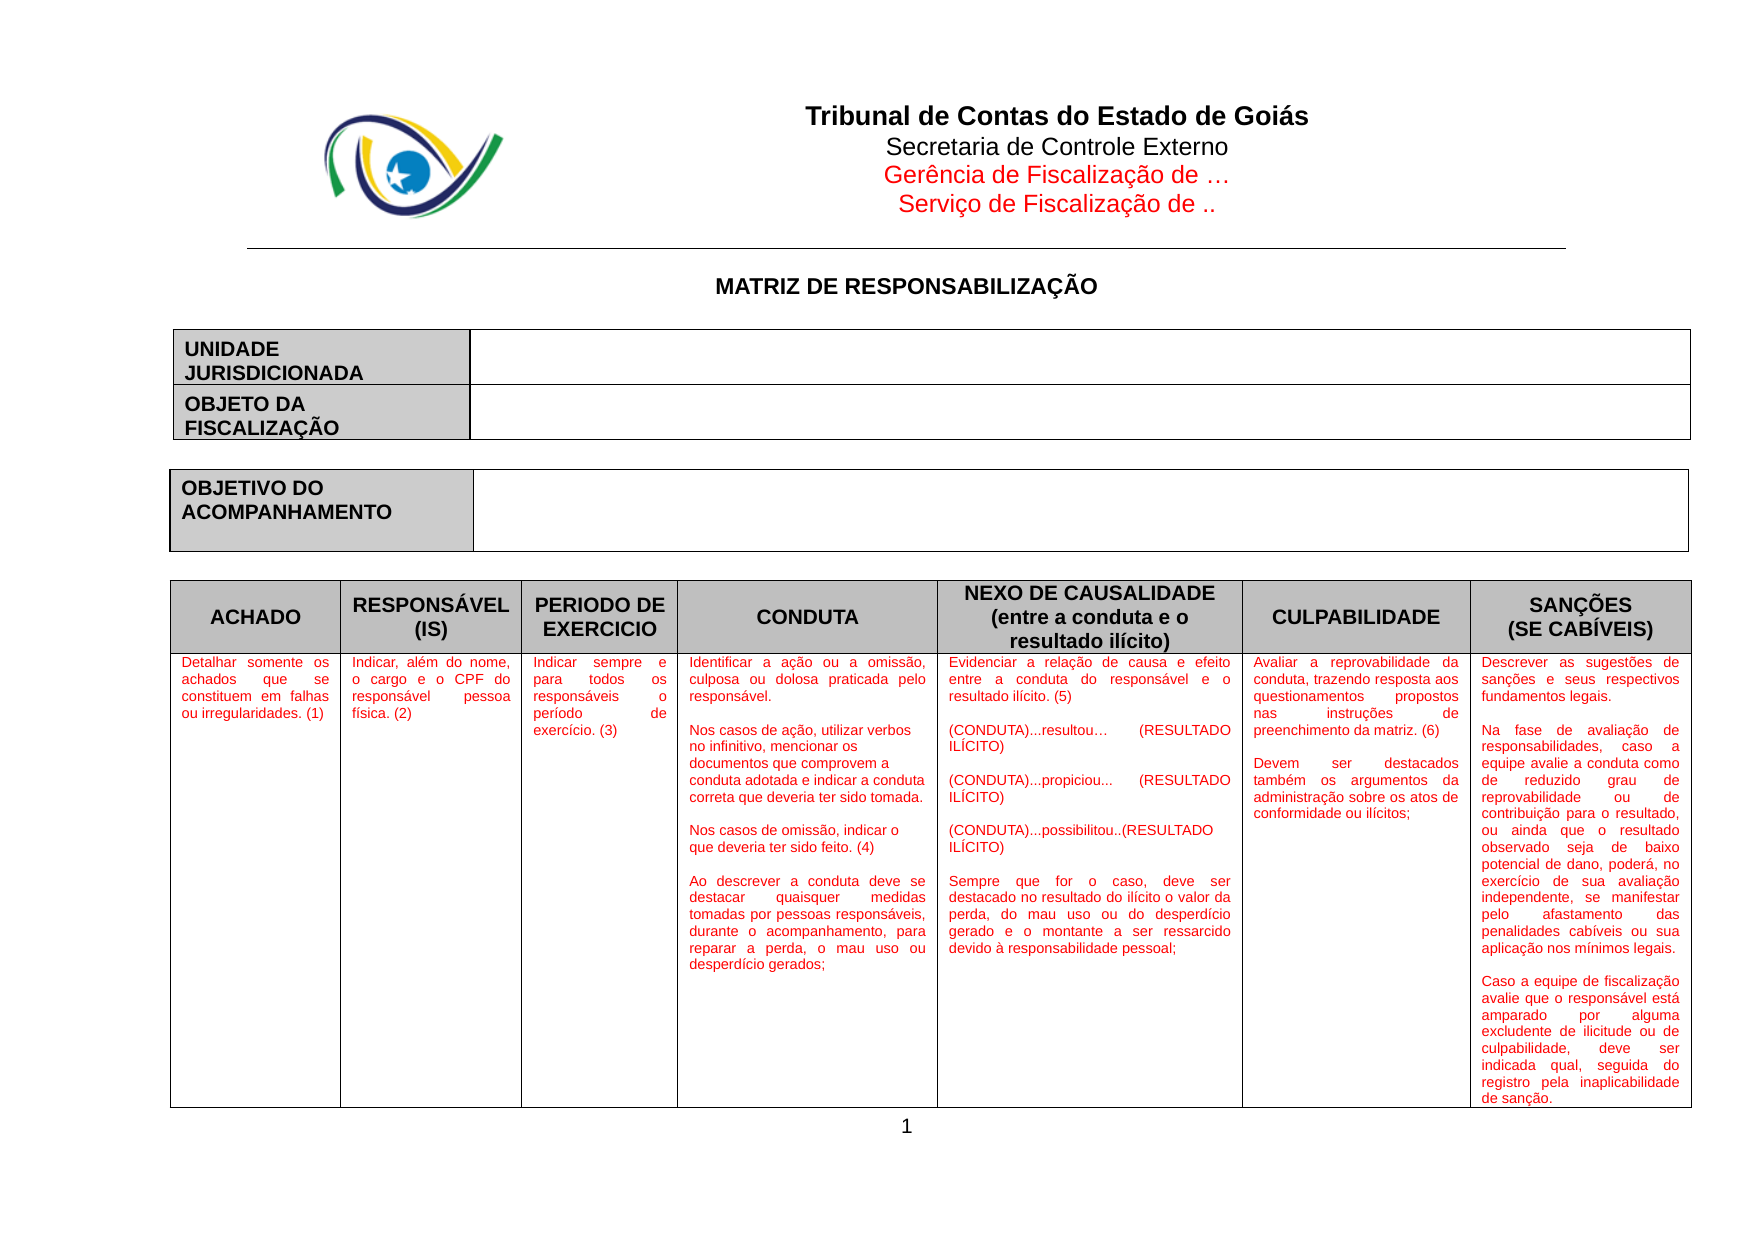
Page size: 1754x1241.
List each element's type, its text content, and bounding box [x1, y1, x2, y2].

table_header NEXO DE CAUSALIDADE (entre a conduta e o resultado ilícito) [938, 581, 1242, 653]
table_header RESPONSÁVEL (IS) [341, 581, 521, 653]
table_cell Evidenciar a relação de causa e efeito entre a conduta do responsável e o resultado ilícito. (5) (CONDUTA)...resultou… (RESULTADO ILÍCITO) (CONDUTA)...propiciou... (RESULTADO ILÍCITO) (CONDUTA)...possibilitou..(RESULTADO ILÍCITO) Sempre que for o caso, deve ser destacado no resultado do ilícito o valor da perda, do mau uso ou do desperdício gerado e o montante a ser ressarcido devido à responsabilidade pessoal; [938, 654, 1242, 1107]
table_cell Detalhar somente os achados que se constituem em falhas ou irregularidades. (1) [171, 654, 340, 1107]
table_header CULPABILIDADE [1243, 581, 1470, 653]
table_cell OBJETO DA FISCALIZAÇÃO [174, 385, 469, 439]
table_header OBJETIVO DO ACOMPANHAMENTO [171, 470, 473, 551]
text MATRIZ DE RESPONSABILIZAÇÃO [177, 273, 1636, 299]
table_cell Indicar, além do nome, o cargo e o CPF do responsável pessoa física. (2) [341, 654, 521, 1107]
table_header PERIODO DE EXERCICIO [522, 581, 677, 653]
table_cell Descrever as sugestões de sanções e seus respectivos fundamentos legais. Na fase de avaliação de responsabilidades, caso a equipe avalie a conduta como de reduzido grau de reprovabilidade ou de contribuição para o resultado, ou ainda que o resultado observado seja de baixo potencial de dano, poderá, no exercício de sua avaliação independente, se manifestar pelo afastamento das penalidades cabíveis ou sua aplicação nos mínimos legais. Caso a equipe de fiscalização avalie que o responsável está amparado por alguma excludente de ilicitude ou de culpabilidade, deve ser indicada qual, seguida do registro pela inaplicabilidade de sanção. [1471, 654, 1691, 1107]
table_header SANÇÕES (SE CABÍVEIS) [1471, 581, 1691, 653]
table_header UNIDADE JURISDICIONADA [174, 330, 469, 384]
table_header [471, 330, 1690, 384]
table_header ACHADO [171, 581, 340, 653]
table_cell Indicar sempre e para todos os responsáveis o período de exercício. (3) [522, 654, 677, 1107]
table_cell [471, 385, 1690, 439]
picture [317, 107, 508, 226]
table_cell Avaliar a reprovabilidade da conduta, trazendo resposta aos questionamentos propostos nas instruções de preenchimento da matriz. (6) Devem ser destacados também os argumentos da administração sobre os atos de conformidade ou ilícitos; [1243, 654, 1470, 1107]
table_header [474, 470, 1688, 551]
table_cell Identificar a ação ou a omissão, culposa ou dolosa praticada pelo responsável. Nos casos de ação, utilizar verbos no infinitivo, mencionar os documentos que comprovem a conduta adotada e indicar a conduta correta que deveria ter sido tomada. Nos casos de omissão, indicar o que deveria ter sido feito. (4) Ao descrever a conduta deve se destacar quaisquer medidas tomadas por pessoas responsáveis, durante o acompanhamento, para reparar a perda, o mau uso ou desperdício gerados; [678, 654, 937, 1107]
table_header CONDUTA [678, 581, 937, 653]
